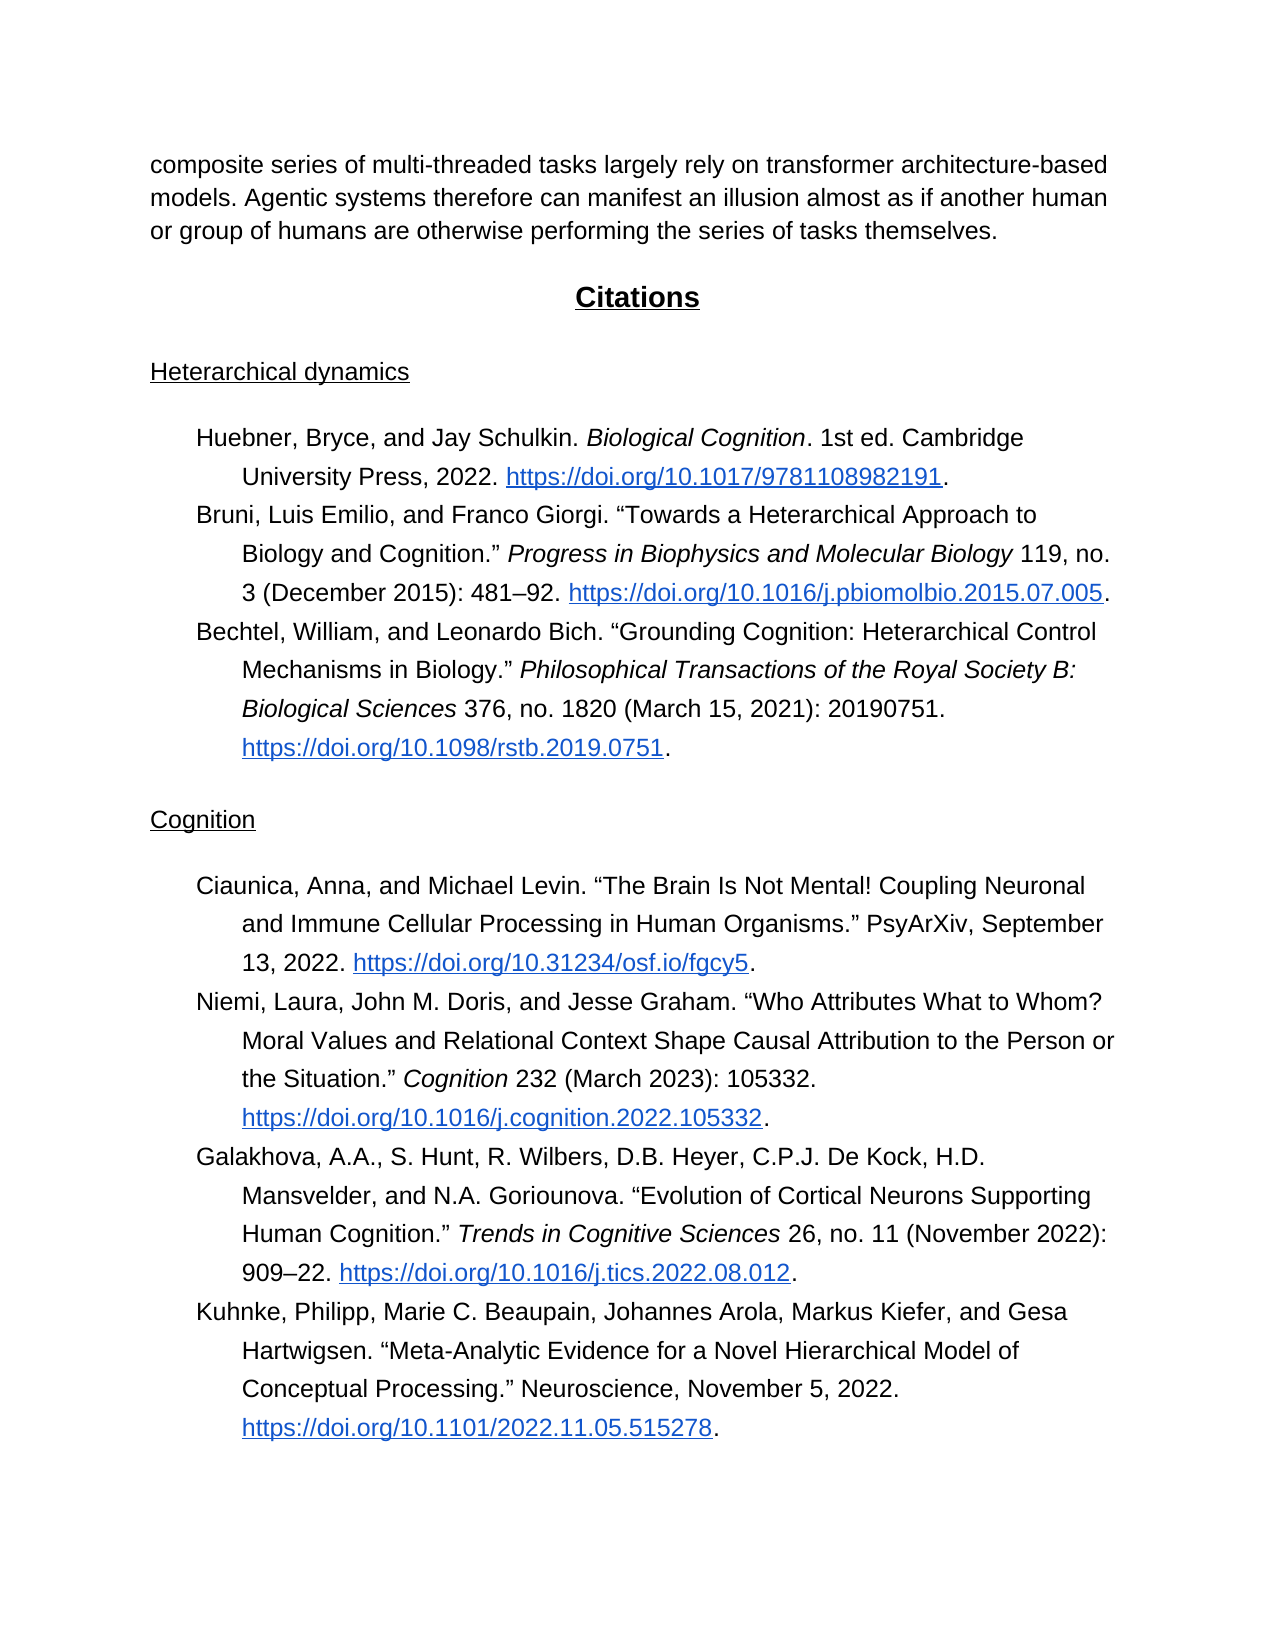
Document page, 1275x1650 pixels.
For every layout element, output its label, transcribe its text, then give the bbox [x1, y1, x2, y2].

text Galakhova, A.A., S. Hunt, R. Wilbers, D.B. Heyer, C.P.J. De Kock, H.D. Mansvelder, and N.A. Goriounova. “Evolution of Cortical Neurons Supporting Human Cognition.” Trends in Cognitive Sciences 26, no. 11 (November 2022): 909–22. https://doi.org/10.1016/j.tics.2022.08.012. [196, 1142, 1125, 1287]
text Citations [150, 280, 1125, 313]
text Cognition [150, 804, 1125, 833]
text Bechtel, William, and Leonardo Bich. “Grounding Cognition: Heterarchical Control Mechanisms in Biology.” Philosophical Transactions of the Royal Society B: Biological Sciences 376, no. 1820 (March 15, 2021): 20190751. https://doi.org/10.1098/rstb.2019.0751. [196, 617, 1125, 762]
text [150, 150, 1125, 245]
text Bruni, Luis Emilio, and Franco Giorgi. “Towards a Heterarchical Approach to Biology and Cognition.” Progress in Biophysics and Molecular Biology 119, no. 3 (December 2015): 481–92. https://doi.org/10.1016/j.pbiomolbio.2015.07.005. [196, 500, 1125, 607]
text Heterarchical dynamics [150, 357, 1125, 386]
text Ciaunica, Anna, and Michael Levin. “The Brain Is Not Mental! Coupling Neuronal and Immune Cellular Processing in Human Organisms.” PsyArXiv, September 13, 2022. https://doi.org/10.31234/osf.io/fgcy5. [196, 871, 1125, 977]
text Huebner, Bryce, and Jay Schulkin. Biological Cognition. 1st ed. Cambridge University Press, 2022. https://doi.org/10.1017/9781108982191. [196, 423, 1125, 490]
text Kuhnke, Philipp, Marie C. Beaupain, Johannes Arola, Markus Kiefer, and Gesa Hartwigsen. “Meta-Analytic Evidence for a Novel Hierarchical Model of Conceptual Processing.” Neuroscience, November 5, 2022. https://doi.org/10.1101/2022.11.05.515278. [196, 1297, 1125, 1442]
text Niemi, Laura, John M. Doris, and Jesse Graham. “Who Attributes What to Whom? Moral Values and Relational Context Shape Causal Attribution to the Person or the Situation.” Cognition 232 (March 2023): 105332. https://doi.org/10.1016/j.cognition.2022.105332. [196, 987, 1125, 1132]
